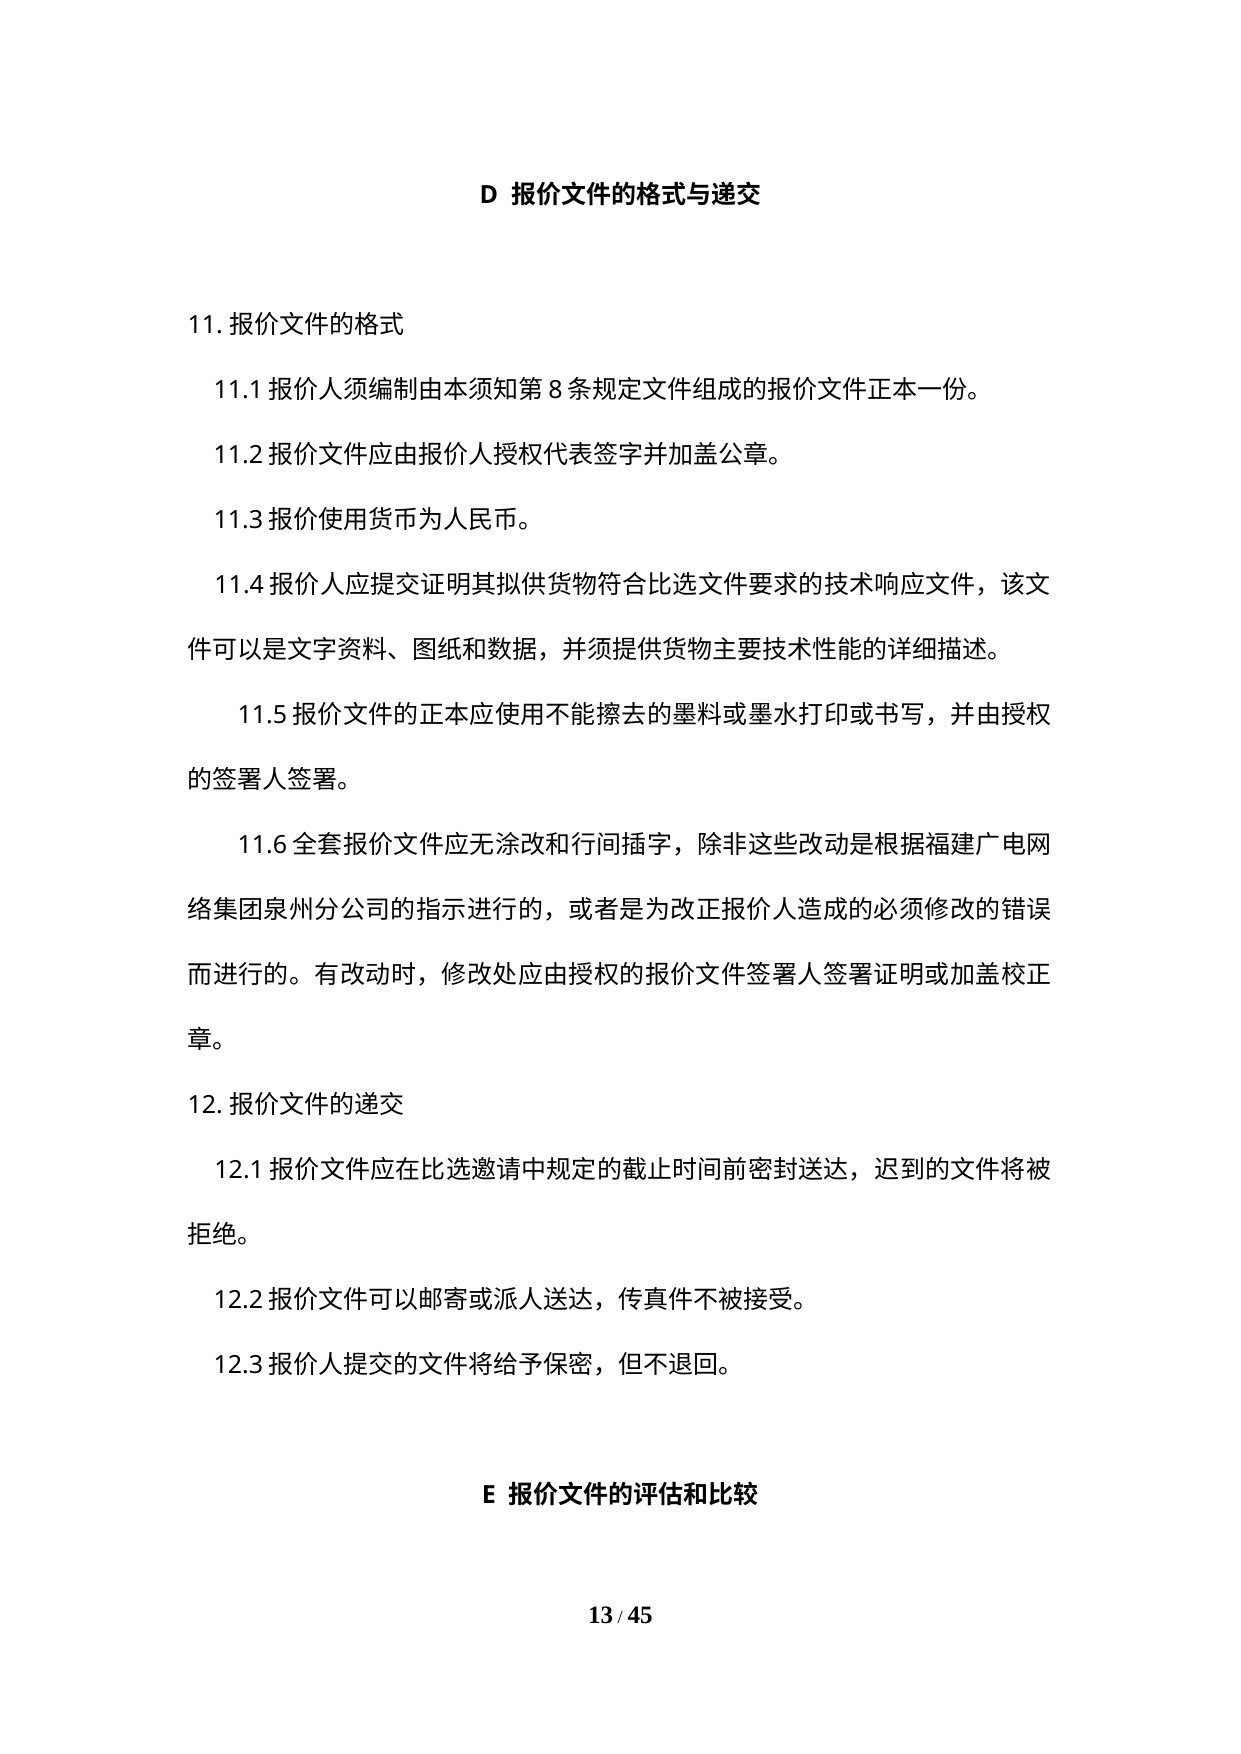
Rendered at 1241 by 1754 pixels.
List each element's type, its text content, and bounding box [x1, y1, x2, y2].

text 11.2报价文件应由报价人授权代表签字并加盖公章。 [187, 420, 1053, 485]
text 11.3报价使用货币为人民币。 [187, 485, 1053, 550]
text 11. 报价文件的格式 [187, 290, 1053, 355]
text 11.4报价人应提交证明其拟供货物符合比选文件要求的技术响应文件，该文件可以是文字资料、图纸和数据，并须提供货物主要技术性能的详细描述。 [187, 550, 1053, 680]
text 11.6全套报价文件应无涂改和行间插字，除非这些改动是根据福建广电网络集团泉州分公司的指示进行的，或者是为改正报价人造成的必须修改的错误而进行的。有改动时，修改处应由授权的报价文件签署人签署证明或加盖校正章。 [187, 810, 1053, 1070]
text 12.1报价文件应在比选邀请中规定的截止时间前密封送达，迟到的文件将被拒绝。 [187, 1135, 1053, 1265]
text 12. 报价文件的递交 [187, 1070, 1053, 1135]
text 11.5报价文件的正本应使用不能擦去的墨料或墨水打印或书写，并由授权的签署人签署。 [187, 680, 1053, 810]
text 12.2报价文件可以邮寄或派人送达，传真件不被接受。 [187, 1265, 1053, 1330]
text 12.3报价人提交的文件将给予保密，但不退回。 [187, 1330, 1053, 1395]
text 11.1报价人须编制由本须知第8条规定文件组成的报价文件正本一份。 [187, 355, 1053, 420]
text E 报价文件的评估和比较 [187, 1460, 1053, 1525]
text D 报价文件的格式与递交 [187, 160, 1053, 225]
